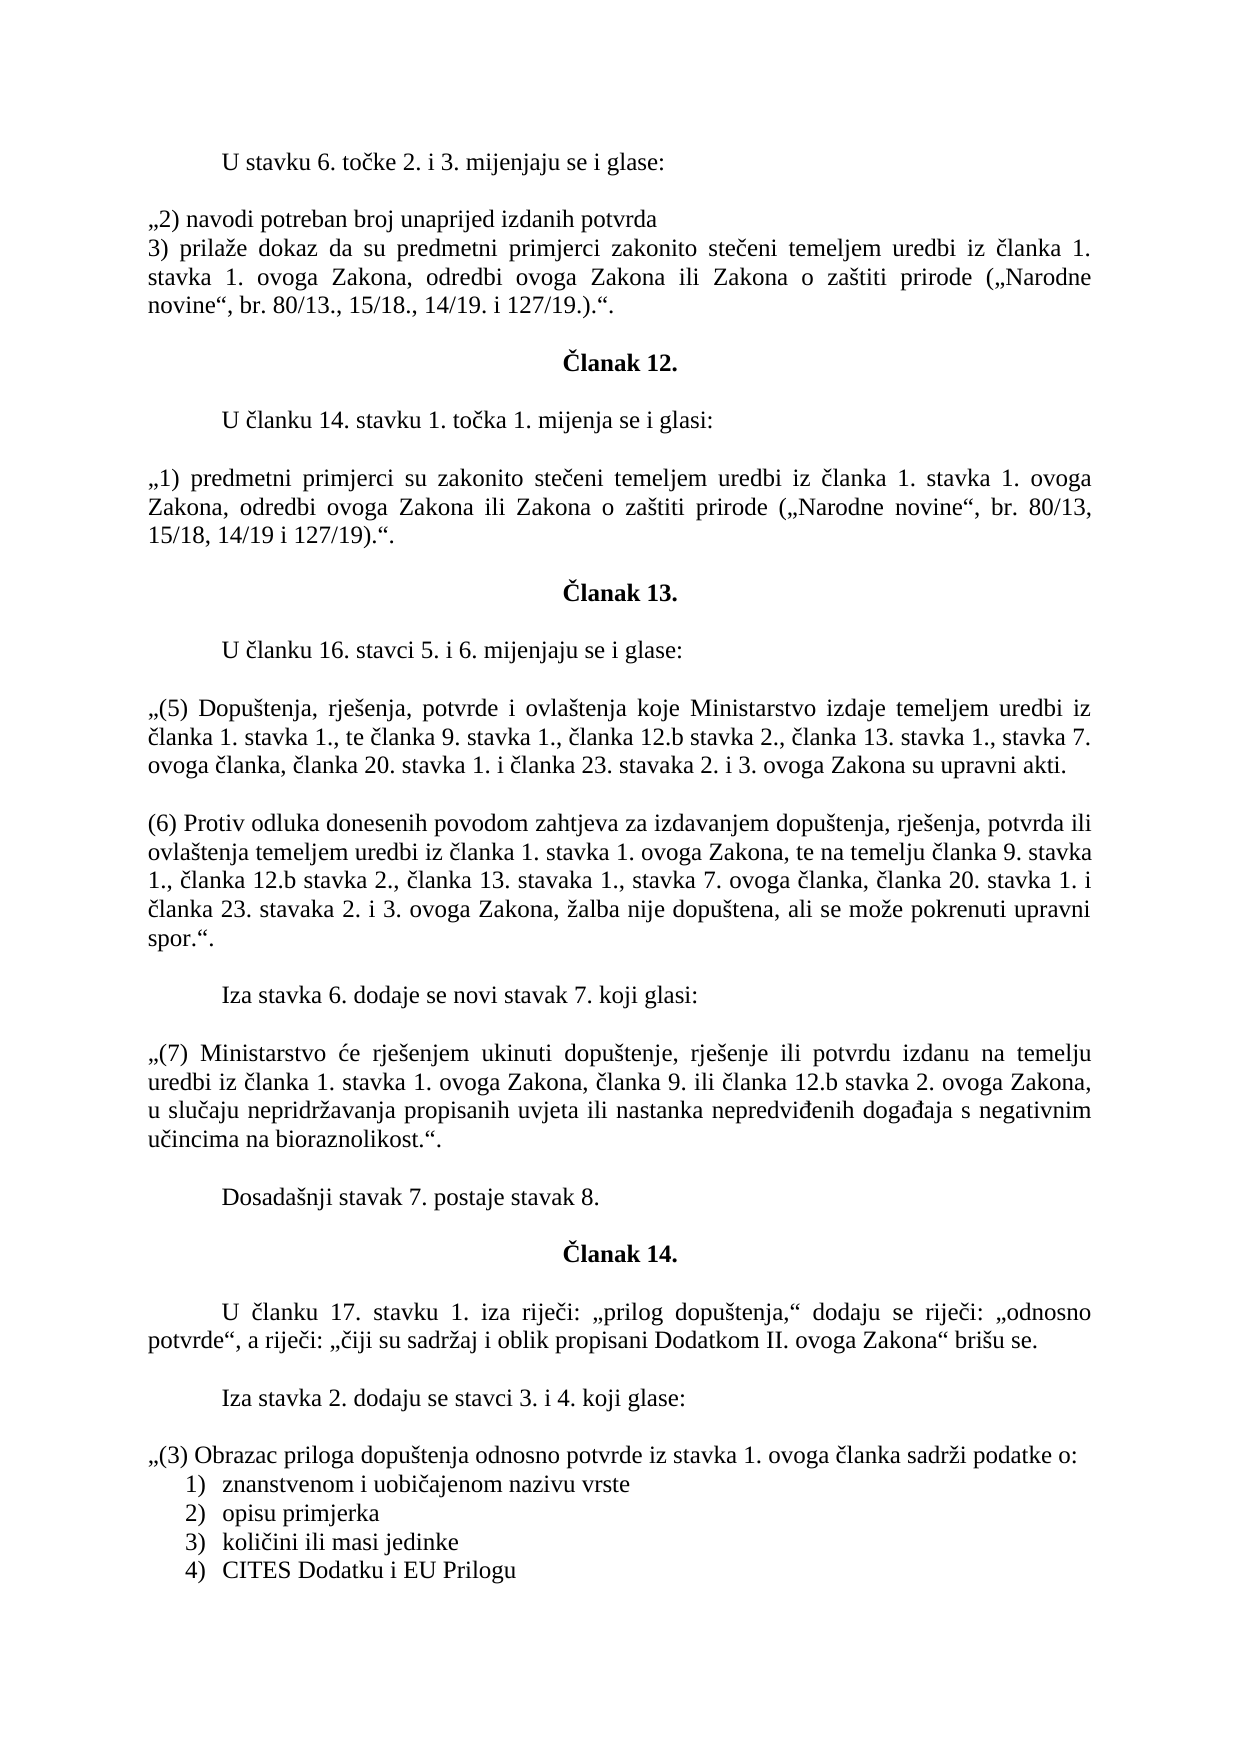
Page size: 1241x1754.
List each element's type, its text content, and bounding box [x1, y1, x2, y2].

text U članku 14. stavku 1. točka 1. mijenja se i glasi: [148, 406, 1093, 434]
text Iza stavka 2. dodaju se stavci 3. i 4. koji glase: [148, 1383, 1093, 1412]
text Članak 14. [148, 1239, 1093, 1268]
text (6) Protiv odluka donesenih povodom zahtjeva za izdavanjem dopuštenja, rješenja, potvrda ili ovlaštenja temeljem uredbi iz članka 1. stavka 1. ovoga Zakona, te na temelju članka 9. stavka 1., članka 12.b stavka 2., članka 13. stavaka 1., stavka 7. ovoga članka, članka 20. stavka 1. i članka 23. stavaka 2. i 3. ovoga Zakona, žalba nije dopuštena, ali se može pokrenuti upravni spor.“. [148, 808, 1093, 952]
list količini ili masi jedinke [185, 1527, 1093, 1556]
text U članku 16. stavci 5. i 6. mijenjaju se i glase: [148, 636, 1093, 664]
text „(5) Dopuštenja, rješenja, potvrde i ovlaštenja koje Ministarstvo izdaje temeljem uredbi iz članka 1. stavka 1., te članka 9. stavka 1., članka 12.b stavka 2., članka 13. stavka 1., stavka 7. ovoga članka, članka 20. stavka 1. i članka 23. stavaka 2. i 3. ovoga Zakona su upravni akti. [148, 693, 1093, 779]
list CITES Dodatku i EU Prilogu [185, 1556, 1093, 1584]
text U stavku 6. točke 2. i 3. mijenjaju se i glase: [148, 147, 1093, 176]
text Članak 12. [148, 348, 1093, 377]
text „1) predmetni primjerci su zakonito stečeni temeljem uredbi iz članka 1. stavka 1. ovoga Zakona, odredbi ovoga Zakona ili Zakona o zaštiti prirode („Narodne novine“, br. 80/13, 15/18, 14/19 i 127/19).“. [148, 463, 1093, 549]
text „(3) Obrazac priloga dopuštenja odnosno potvrde iz stavka 1. ovoga članka sadrži podatke o: [148, 1441, 1093, 1469]
text „(7) Ministarstvo će rješenjem ukinuti dopuštenje, rješenje ili potvrdu izdanu na temelju uredbi iz članka 1. stavka 1. ovoga Zakona, članka 9. ili članka 12.b stavka 2. ovoga Zakona, u slučaju nepridržavanja propisanih uvjeta ili nastanka nepredviđenih događaja s negativnim učincima na bioraznolikost.“. [148, 1038, 1093, 1153]
list znanstvenom i uobičajenom nazivu vrste [185, 1469, 1093, 1498]
text U članku 17. stavku 1. iza riječi: „prilog dopuštenja,“ dodaju se riječi: „odnosno potvrde“, a riječi: „čiji su sadržaj i oblik propisani Dodatkom II. ovoga Zakona“ brišu se. [148, 1297, 1093, 1354]
text „2) navodi potreban broj unaprijed izdanih potvrda [148, 204, 1093, 233]
text Iza stavka 6. dodaje se novi stavak 7. koji glasi: [148, 981, 1093, 1009]
list opisu primjerka [185, 1498, 1093, 1527]
text Dosadašnji stavak 7. postaje stavak 8. [148, 1182, 1093, 1211]
text 3) prilaže dokaz da su predmetni primjerci zakonito stečeni temeljem uredbi iz članka 1. stavka 1. ovoga Zakona, odredbi ovoga Zakona ili Zakona o zaštiti prirode („Narodne novine“, br. 80/13., 15/18., 14/19. i 127/19.).“. [148, 233, 1093, 319]
text Članak 13. [148, 578, 1093, 607]
